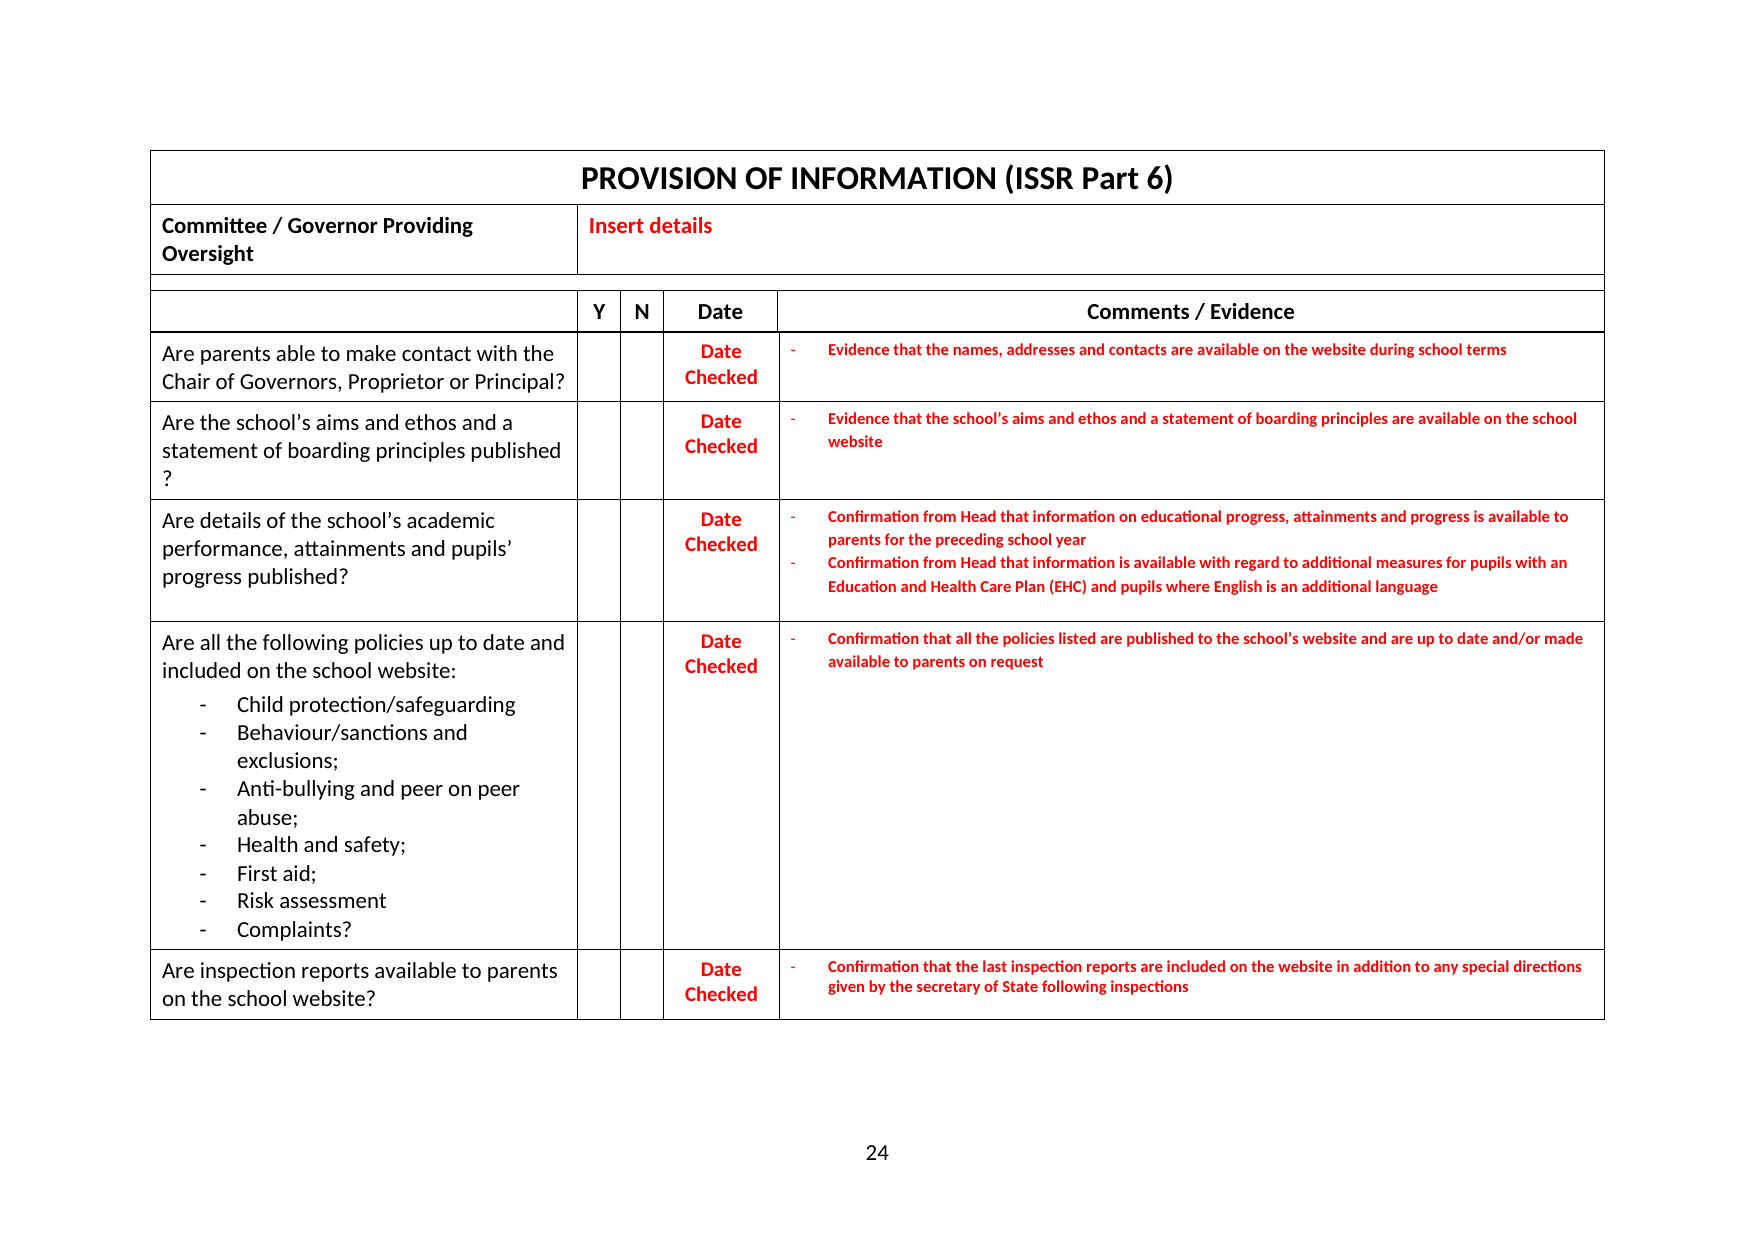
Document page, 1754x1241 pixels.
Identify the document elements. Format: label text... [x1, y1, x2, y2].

table_cell [621, 402, 663, 499]
table_cell Evidence that the names, addresses and contacts are available on the website during school terms [780, 333, 1604, 401]
table_cell Confirmation from Head that information on educational progress, attainments and progress is available to parents for the preceding school year Confirmation from Head that information is available with regard to additional measures for pupils with an Education and Health Care Plan (EHC) and pupils where English is an additional language [780, 500, 1604, 621]
table_cell [578, 500, 620, 621]
table_cell [151, 275, 1604, 290]
table_cell Y [578, 291, 620, 331]
table_cell Are the school’s aims and ethos and a statement of boarding principles published ? [151, 402, 577, 499]
table_cell Are details of the school’s academic performance, attainments and pupils’ progress published? [151, 500, 577, 621]
table_cell [578, 622, 620, 949]
table_cell N [621, 291, 663, 331]
table_cell [151, 291, 577, 331]
table_cell Are all the following policies up to date and included on the school website: Child protection/safeguarding Behaviour/sanctions and exclusions; Anti-bullying and peer on peer abuse; Health and safety; First aid; Risk assessment Complaints? [151, 622, 577, 949]
table_cell Date Checked [664, 500, 779, 621]
table_header PROVISION OF INFORMATION (ISSR Part 6) [151, 151, 1604, 204]
table_cell Date Checked [664, 333, 779, 401]
table_cell [621, 950, 663, 1018]
table_cell Evidence that the school’s aims and ethos and a statement of boarding principles are available on the school website [780, 402, 1604, 499]
table_cell Date Checked [664, 402, 779, 499]
table_cell Confirmation that all the policies listed are published to the school’s website and are up to date and/or made available to parents on request [780, 622, 1604, 949]
table_cell [578, 333, 620, 401]
table_cell [621, 333, 663, 401]
table_cell Confirmation that the last inspection reports are included on the website in addition to any special directions given by the secretary of State following inspections [780, 950, 1604, 1018]
table_cell Date [664, 291, 777, 331]
table_cell Committee / Governor Providing Oversight [151, 205, 577, 274]
table_cell [578, 402, 620, 499]
table_cell Are parents able to make contact with the Chair of Governors, Proprietor or Principal? [151, 333, 577, 401]
table_cell [621, 500, 663, 621]
table_cell [578, 950, 620, 1018]
table_cell [621, 622, 663, 949]
table_cell Date Checked [664, 950, 779, 1018]
table_cell Are inspection reports available to parents on the school website? [151, 950, 577, 1018]
table_cell Comments / Evidence [778, 291, 1604, 331]
table_cell Insert details [578, 205, 1604, 274]
table_cell Date Checked [664, 622, 779, 949]
